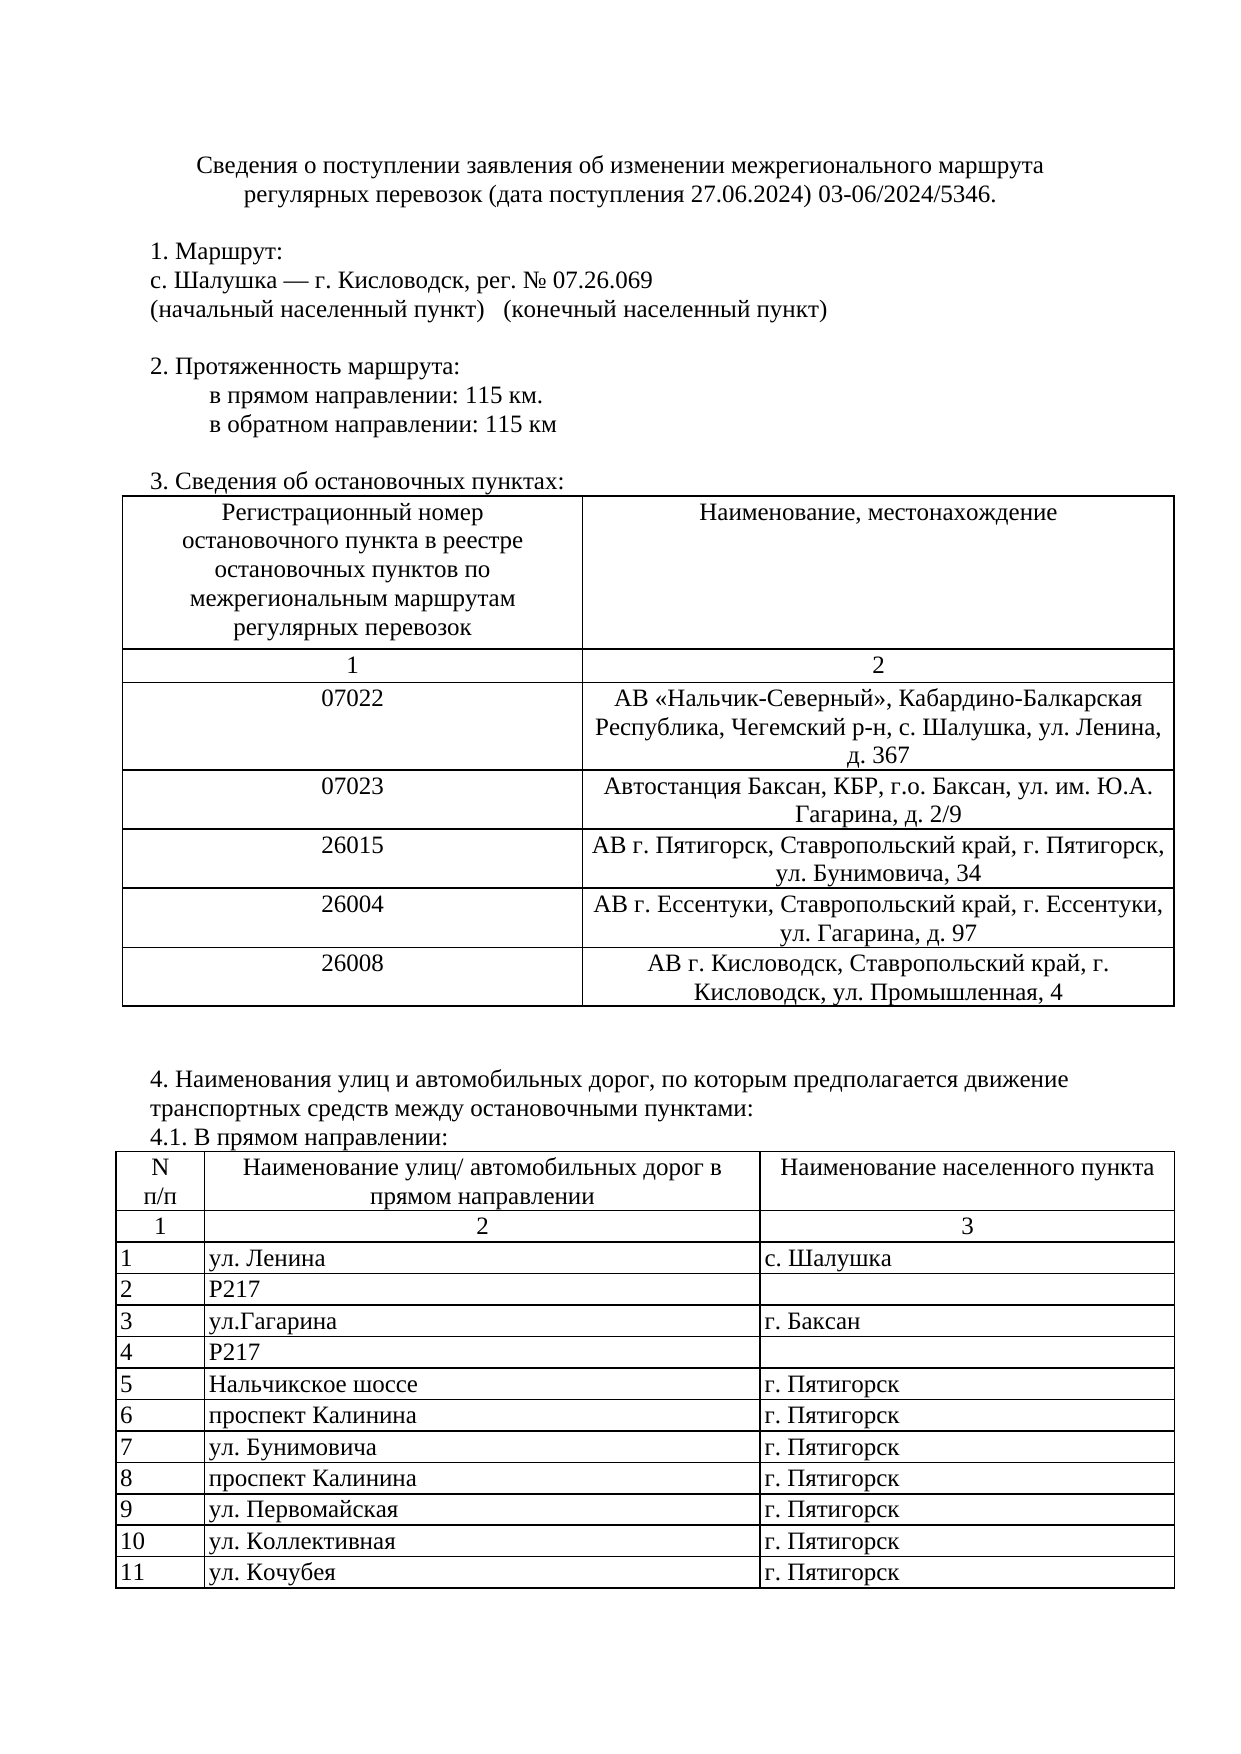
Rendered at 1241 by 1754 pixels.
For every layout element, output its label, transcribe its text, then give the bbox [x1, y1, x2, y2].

table_cell Нальчикское шоссе [205, 1369, 759, 1398]
table_cell АВ г. Пятигорск, Ставропольский край, г. Пятигорск, ул. Бунимовича, 34 [583, 830, 1173, 887]
table_cell АВ «Нальчик-Северный», Кабардино-Балкарская Республика, Чегемский р-н, с. Шалушка, ул. Ленина, д. 367 [583, 683, 1173, 769]
table_cell 4 [117, 1337, 204, 1367]
table_cell АВ г. Кисловодск, Ставропольский край, г. Кисловодск, ул. Промышленная, 4 [583, 948, 1173, 1005]
table_cell г. Пятигорск [761, 1400, 1174, 1430]
table_cell Автостанция Баксан, КБР, г.о. Баксан, ул. им. Ю.А. Гагарина, д. 2/9 [583, 771, 1173, 828]
text (начальный населенный пункт) (конечный населенный пункт) [150, 294, 1090, 322]
table_cell ул. Кочубея [205, 1557, 759, 1587]
table_cell г. Пятигорск [761, 1463, 1174, 1493]
table_cell 2 [583, 650, 1173, 681]
table_cell 1 [123, 650, 582, 681]
table_cell г. Пятигорск [761, 1432, 1174, 1461]
table_cell [761, 1337, 1174, 1367]
table_cell [761, 1274, 1174, 1304]
table_cell 2 [205, 1211, 759, 1241]
table_cell 9 [117, 1495, 204, 1524]
table_cell 1 [117, 1243, 204, 1273]
table_header Наименование, местонахождение [583, 497, 1173, 648]
text в прямом направлении: 115 км. [150, 380, 1090, 409]
text в обратном направлении: 115 км [150, 409, 1090, 437]
table_cell 8 [117, 1463, 204, 1493]
table_cell 26004 [123, 889, 582, 946]
text 1. Маршрут: [150, 236, 1090, 265]
table_cell 07022 [123, 683, 582, 769]
table_header Наименование улиц/ автомобильных дорог в прямом направлении [205, 1152, 759, 1210]
text 3. Сведения об остановочных пунктах: [150, 466, 1090, 495]
table_cell г. Пятигорск [761, 1526, 1174, 1556]
text 2. Протяженность маршрута: [150, 351, 1090, 380]
table_cell г. Пятигорск [761, 1495, 1174, 1524]
table_header Регистрационный номер остановочного пункта в реестре остановочных пунктов по межрегиональным маршрутам регулярных перевозок [123, 497, 582, 648]
table_cell 5 [117, 1369, 204, 1398]
table_cell г. Пятигорск [761, 1557, 1174, 1587]
table_cell 3 [761, 1211, 1174, 1241]
table_cell ул. Ленина [205, 1243, 759, 1273]
table_header Наименование населенного пункта [761, 1152, 1174, 1210]
table_cell 1 [117, 1211, 204, 1241]
table_cell с. Шалушка [761, 1243, 1174, 1273]
table_cell АВ г. Ессентуки, Ставропольский край, г. Ессентуки, ул. Гагарина, д. 97 [583, 889, 1173, 946]
table_cell г. Баксан [761, 1306, 1174, 1336]
table_cell ул. Коллективная [205, 1526, 759, 1556]
table_cell 10 [117, 1526, 204, 1556]
table_cell ул.Гагарина [205, 1306, 759, 1336]
table_cell 11 [117, 1557, 204, 1587]
text 4.1. В прямом направлении: [150, 1122, 1090, 1151]
text с. Шалушка — г. Кисловодск, рег. № 07.26.069 [150, 265, 1090, 294]
text 4. Наименования улиц и автомобильных дорог, по которым предполагается движение транспортных средств между остановочными пунктами: [150, 1064, 1090, 1122]
table_header N п/п [117, 1152, 204, 1210]
table_cell Р217 [205, 1274, 759, 1304]
table_cell 26008 [123, 948, 582, 1005]
table_cell Р217 [205, 1337, 759, 1367]
table_cell 2 [117, 1274, 204, 1304]
table_cell проспект Калинина [205, 1400, 759, 1430]
table_cell 7 [117, 1432, 204, 1461]
text Сведения о поступлении заявления об изменении межрегионального маршрута регулярных перевозок (дата поступления 27.06.2024) 03-06/2024/5346. [150, 150, 1090, 207]
table_cell проспект Калинина [205, 1463, 759, 1493]
table_cell ул. Бунимовича [205, 1432, 759, 1461]
table_cell 6 [117, 1400, 204, 1430]
table_cell 07023 [123, 771, 582, 828]
table_cell 26015 [123, 830, 582, 887]
table_cell 3 [117, 1306, 204, 1336]
table_cell ул. Первомайская [205, 1495, 759, 1524]
table_cell г. Пятигорск [761, 1369, 1174, 1398]
